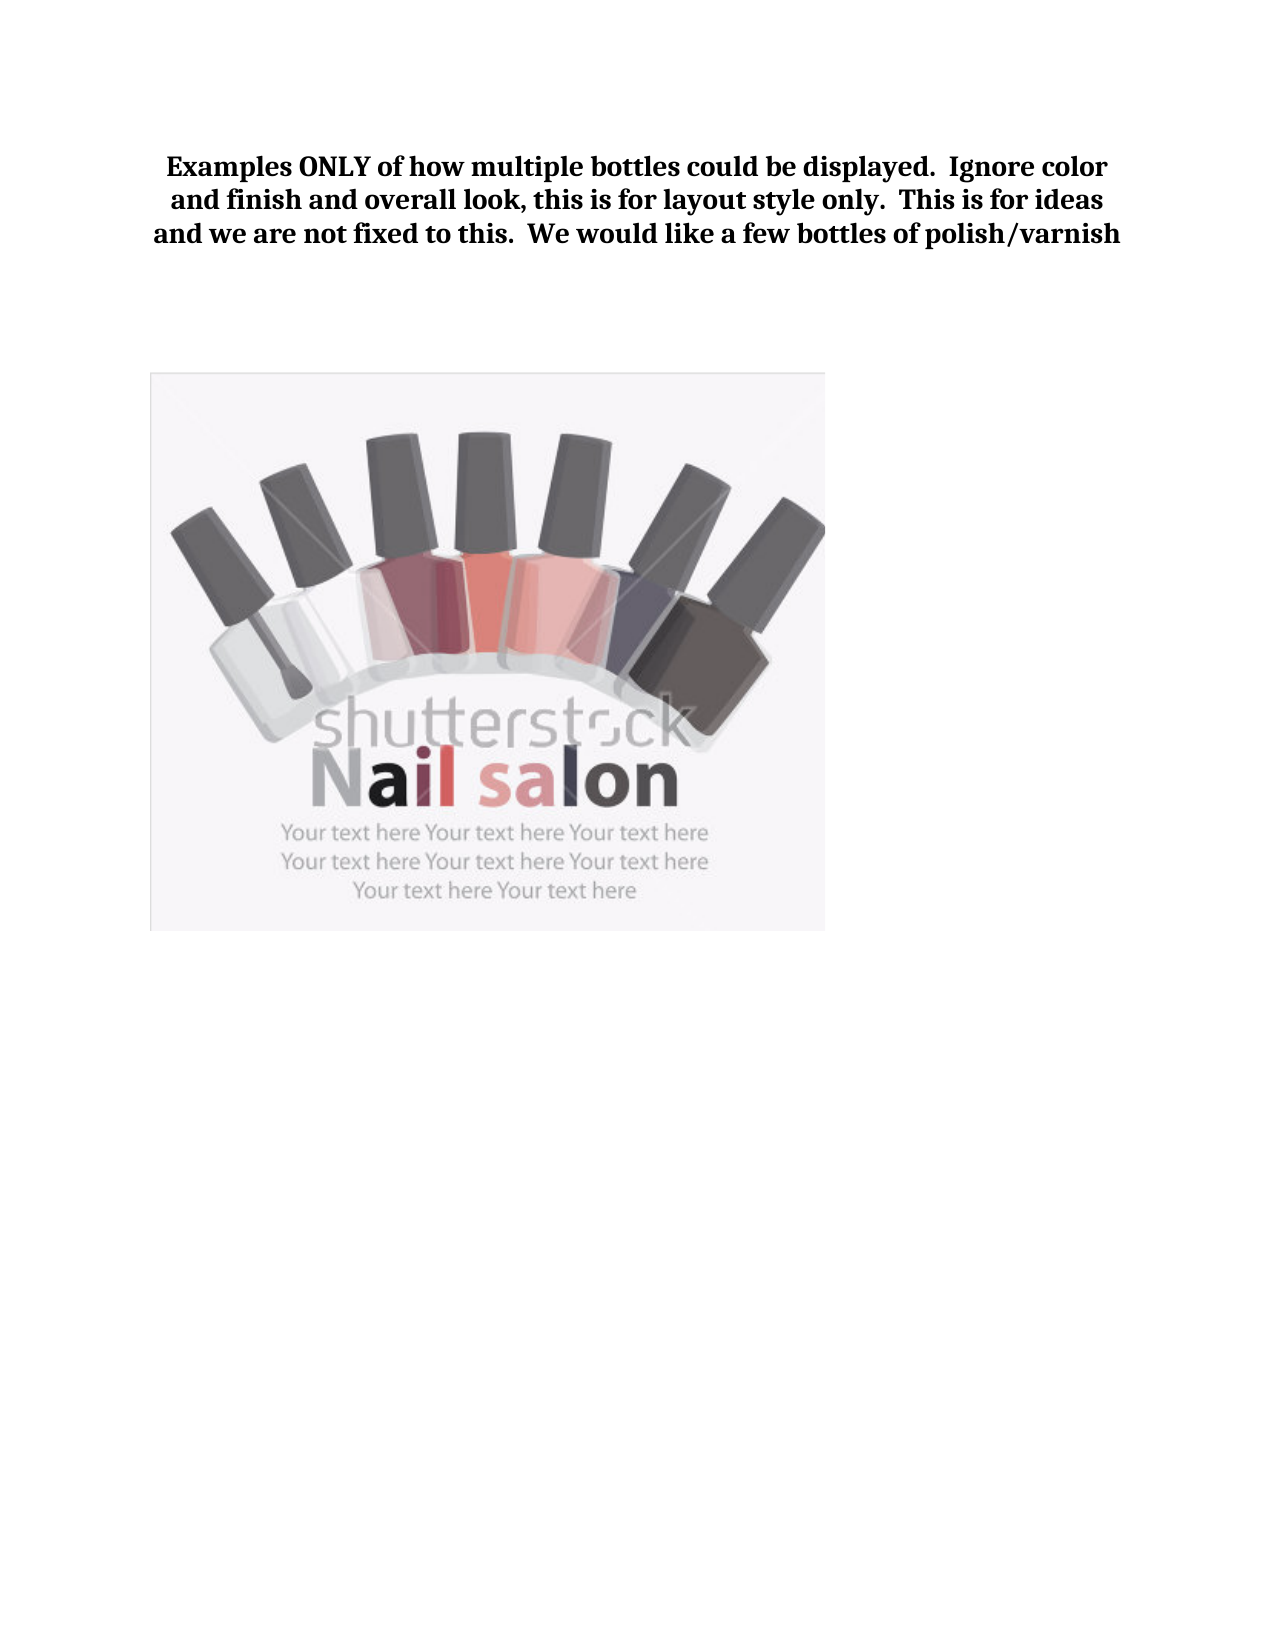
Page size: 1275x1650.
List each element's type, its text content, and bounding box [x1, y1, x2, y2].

text Examples ONLY of how multiple bottles could be displayed. Ignore color and finish and overall look, this is for layout style only. This is for ideas and we are not fixed to this. We would like a few bottles of polish/varnish [150, 150, 1125, 251]
picture [150, 365, 826, 931]
